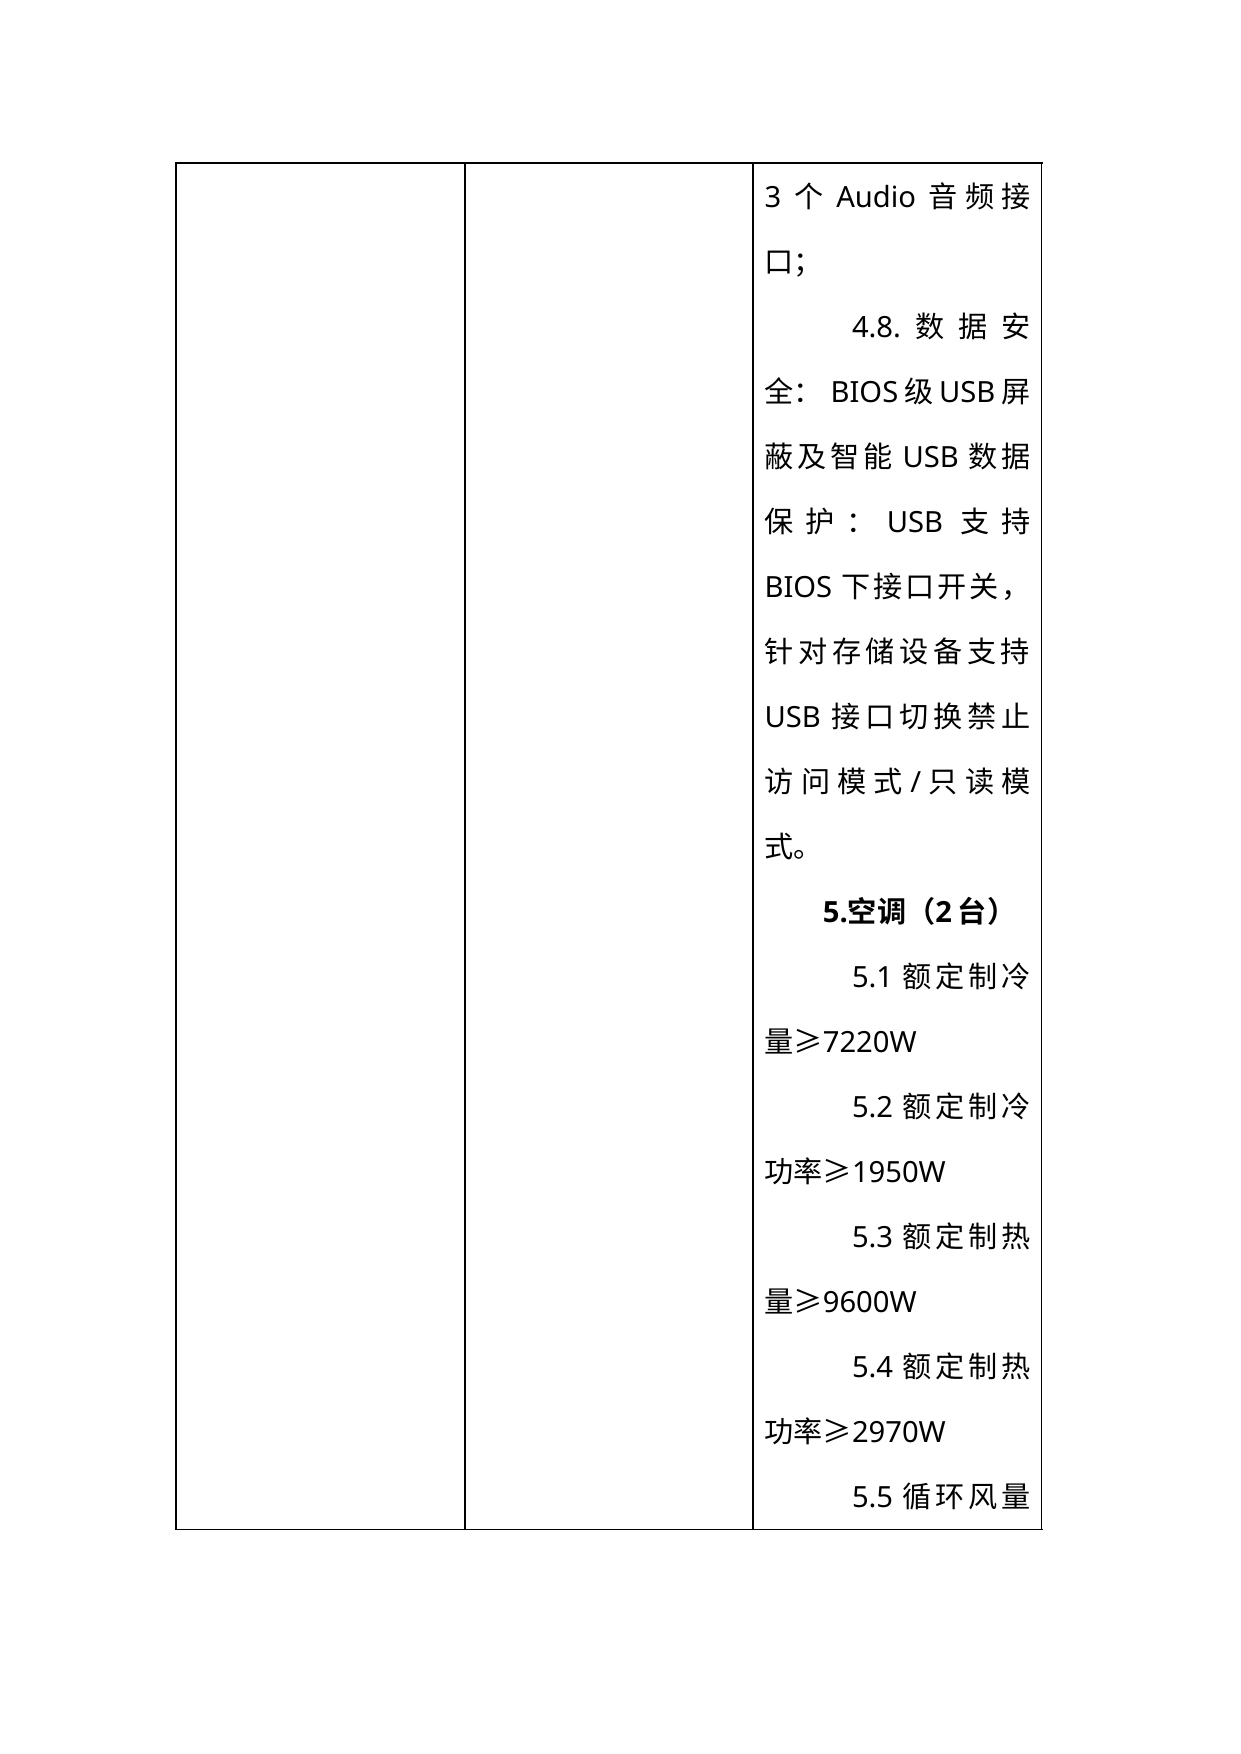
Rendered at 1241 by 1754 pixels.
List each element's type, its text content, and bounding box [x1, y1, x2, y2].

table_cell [754, 164, 1041, 1528]
table_cell 1 [177, 164, 464, 1528]
table_cell [466, 164, 752, 1528]
